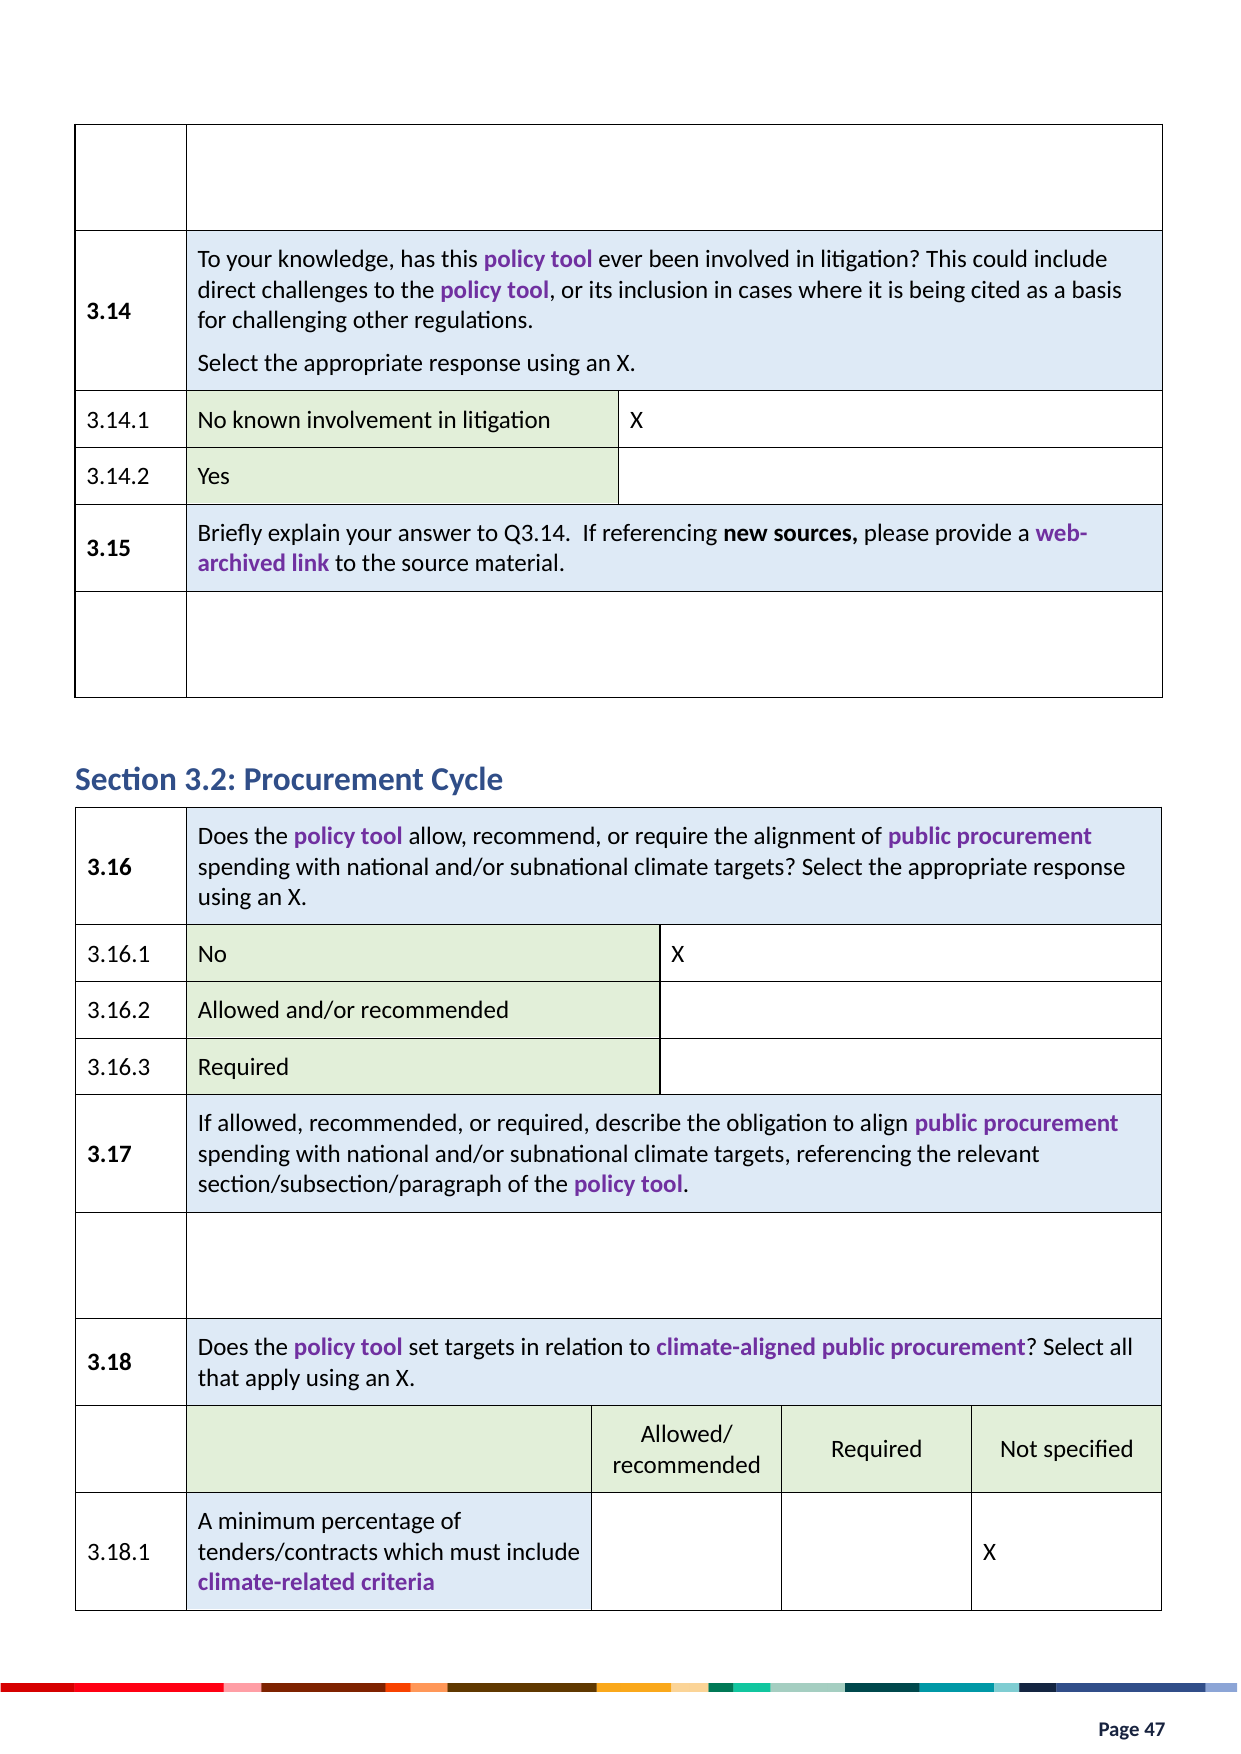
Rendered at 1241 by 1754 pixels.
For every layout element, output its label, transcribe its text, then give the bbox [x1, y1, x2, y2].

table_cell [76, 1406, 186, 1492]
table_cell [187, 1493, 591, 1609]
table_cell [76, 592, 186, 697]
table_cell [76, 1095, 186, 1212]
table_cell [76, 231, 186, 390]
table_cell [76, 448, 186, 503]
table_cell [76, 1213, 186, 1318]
subtitle Section 3.2: Procurement Cycle [75, 758, 1165, 798]
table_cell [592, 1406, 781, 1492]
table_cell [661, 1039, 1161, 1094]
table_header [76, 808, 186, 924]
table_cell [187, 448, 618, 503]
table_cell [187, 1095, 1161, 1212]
picture [0, 1683, 1236, 1692]
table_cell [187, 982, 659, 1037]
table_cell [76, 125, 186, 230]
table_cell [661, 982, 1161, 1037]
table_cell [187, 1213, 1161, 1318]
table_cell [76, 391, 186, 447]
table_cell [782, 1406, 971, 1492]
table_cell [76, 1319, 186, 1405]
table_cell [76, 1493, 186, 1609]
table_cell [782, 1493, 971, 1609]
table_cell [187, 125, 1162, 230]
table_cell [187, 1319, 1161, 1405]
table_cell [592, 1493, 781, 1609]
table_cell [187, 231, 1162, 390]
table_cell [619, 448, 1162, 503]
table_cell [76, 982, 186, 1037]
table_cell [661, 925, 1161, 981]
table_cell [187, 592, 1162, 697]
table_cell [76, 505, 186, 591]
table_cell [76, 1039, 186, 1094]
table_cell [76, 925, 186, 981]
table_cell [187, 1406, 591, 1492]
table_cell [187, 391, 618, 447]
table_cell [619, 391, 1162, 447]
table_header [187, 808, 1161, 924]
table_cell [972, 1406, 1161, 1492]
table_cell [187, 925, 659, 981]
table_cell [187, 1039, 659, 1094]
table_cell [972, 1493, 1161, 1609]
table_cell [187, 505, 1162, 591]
